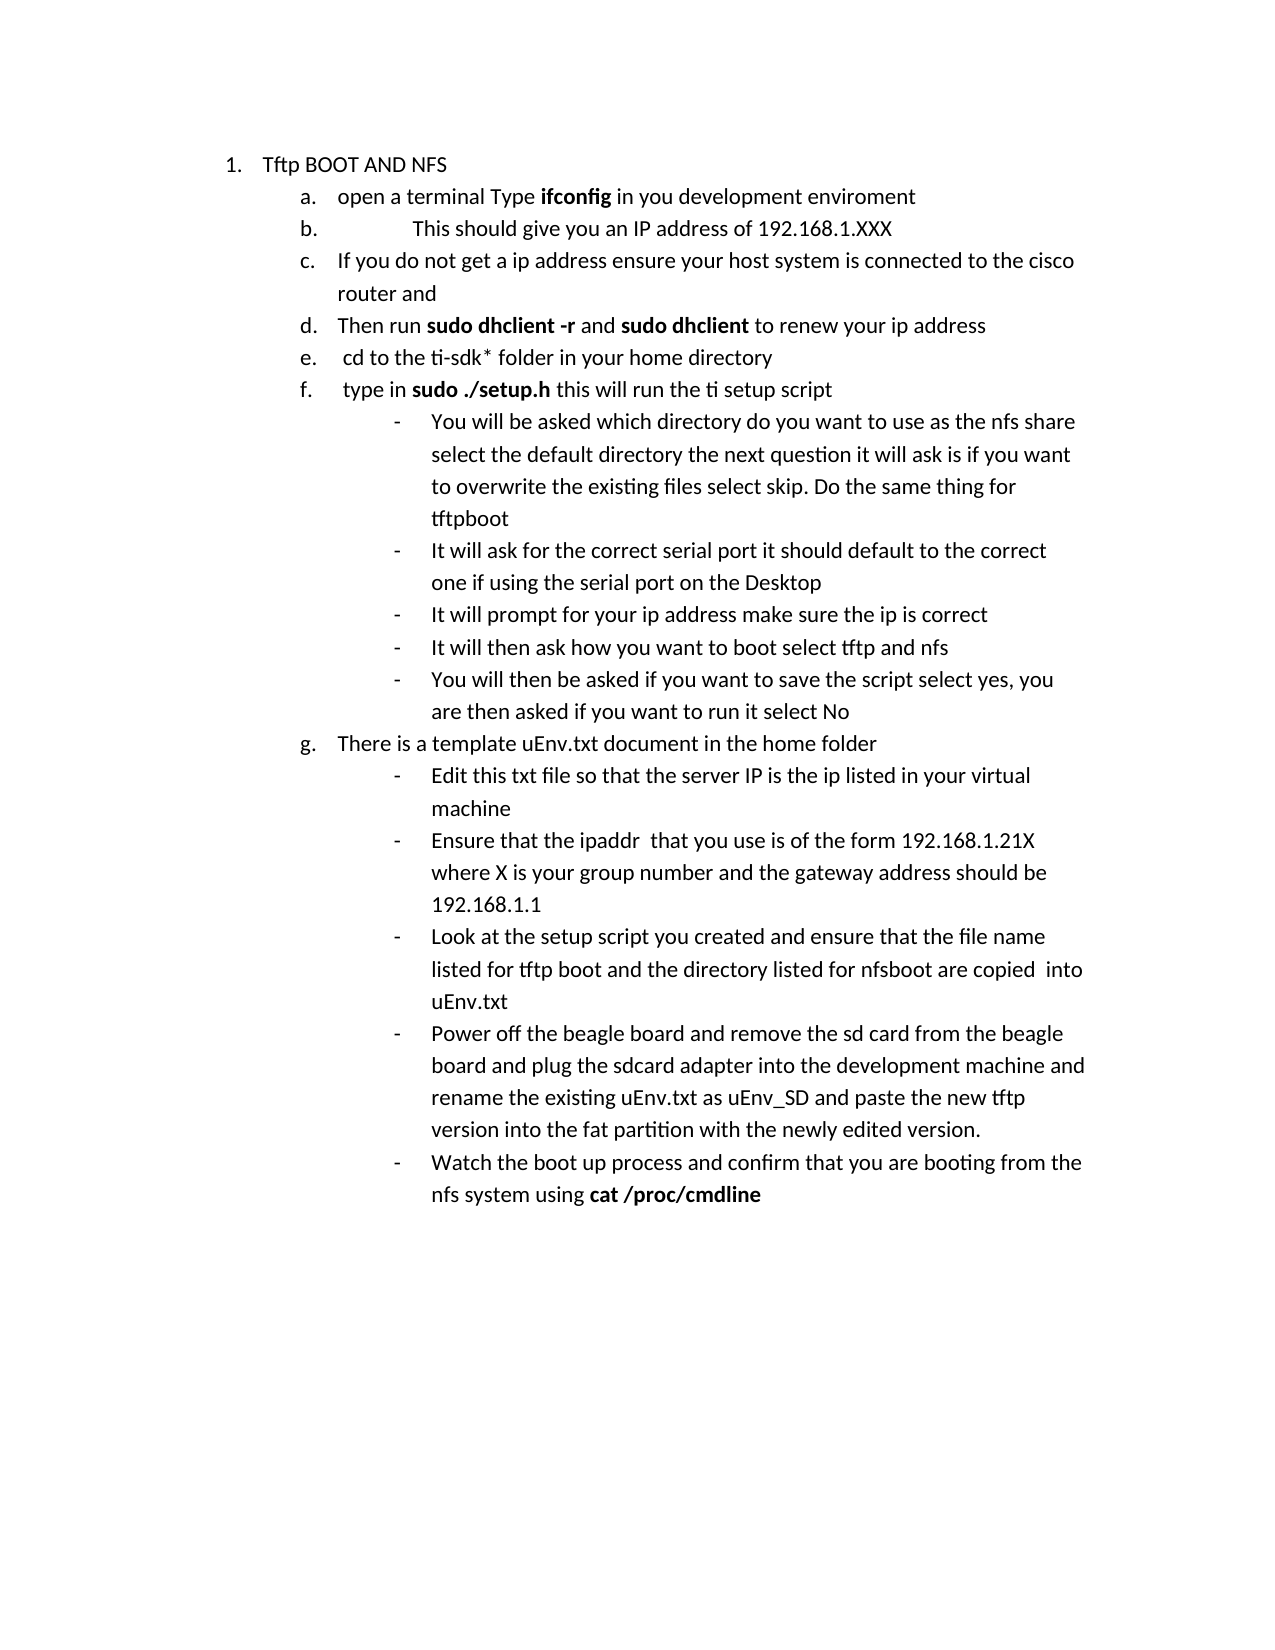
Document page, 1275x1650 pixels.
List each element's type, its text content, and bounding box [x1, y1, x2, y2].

list Power off the beagle board and remove the sd card from the beagle board and plug the sdcard adapter into the development machine and rename the existing uEnv.txt as uEnv_SD and paste the new tftp version into the fat partition with the newly edited version. [394, 1019, 1087, 1144]
list There is a template uEnv.txt document in the home folder [300, 729, 1087, 757]
list open a terminal Type ifconfig in you development enviroment [300, 182, 1087, 210]
list Tftp BOOT AND NFS [225, 150, 1087, 178]
list cd to the ti-sdk* folder in your home directory [300, 343, 1087, 371]
list It will prompt for your ip address make sure the ip is correct [394, 601, 1087, 629]
list You will be asked which directory do you want to use as the nfs share select the default directory the next question it will ask is if you want to overwrite the existing files select skip. Do the same thing for tftpboot [394, 407, 1087, 532]
list type in sudo ./setup.h this will run the ti setup script [300, 375, 1087, 403]
list This should give you an IP address of 192.168.1.XXX [300, 214, 1087, 242]
list It will ask for the correct serial port it should default to the correct one if using the serial port on the Desktop [394, 536, 1087, 596]
list If you do not get a ip address ensure your host system is connected to the cisco router and [300, 247, 1087, 307]
list Then run sudo dhclient -r and sudo dhclient to renew your ip address [300, 311, 1087, 339]
list You will then be asked if you want to save the script select yes, you are then asked if you want to run it select No [394, 665, 1087, 725]
list Look at the setup script you created and ensure that the file name listed for tftp boot and the directory listed for nfsboot are copied into uEnv.txt [394, 922, 1087, 1015]
list Ensure that the ipaddr that you use is of the form 192.168.1.21X where X is your group number and the gateway address should be 192.168.1.1 [394, 826, 1087, 918]
list Watch the boot up process and confirm that you are booting from the nfs system using cat /proc/cmdline [394, 1148, 1087, 1208]
list Edit this txt file so that the server IP is the ip listed in your virtual machine [394, 762, 1087, 822]
list It will then ask how you want to boot select tftp and nfs [394, 633, 1087, 661]
